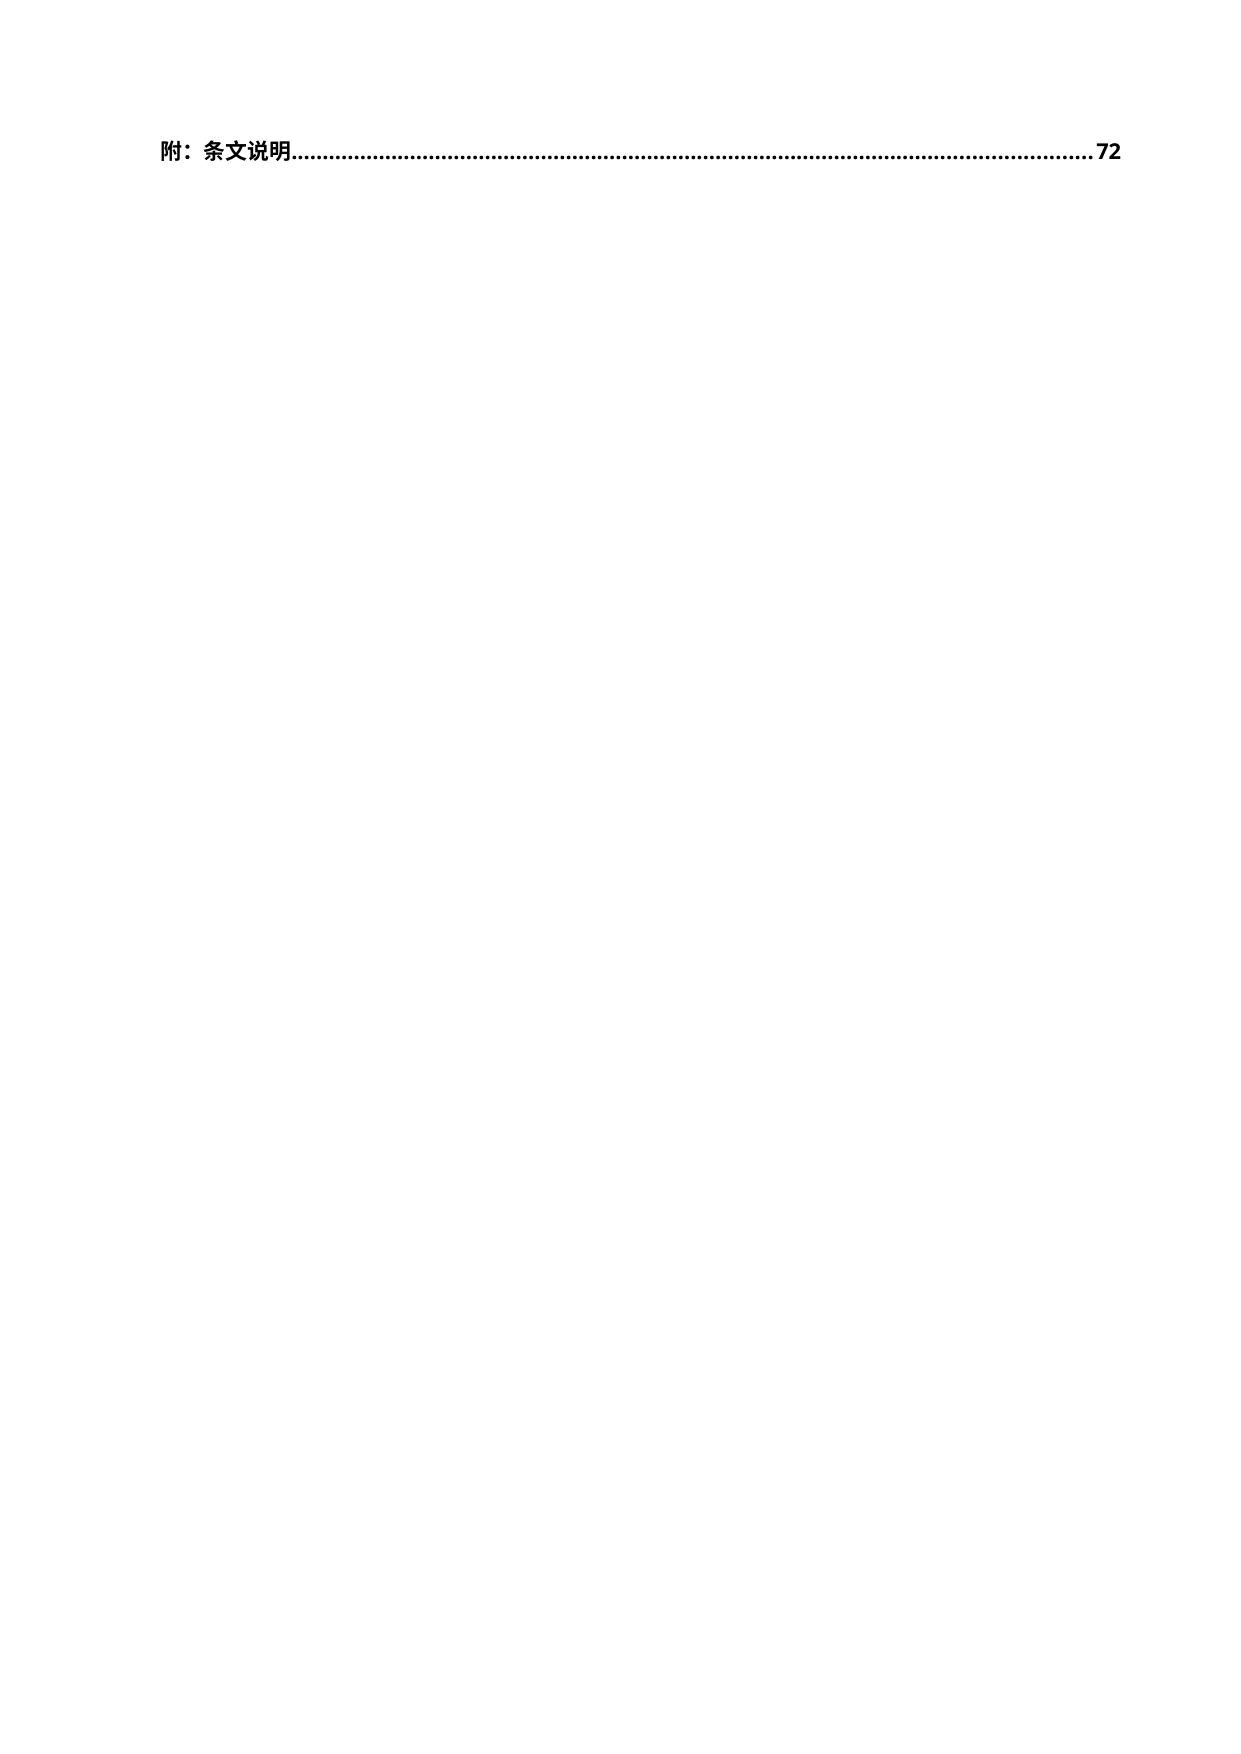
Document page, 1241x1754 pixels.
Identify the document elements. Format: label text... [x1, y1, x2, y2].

text 附：条文说明 72 [118, 133, 1122, 167]
